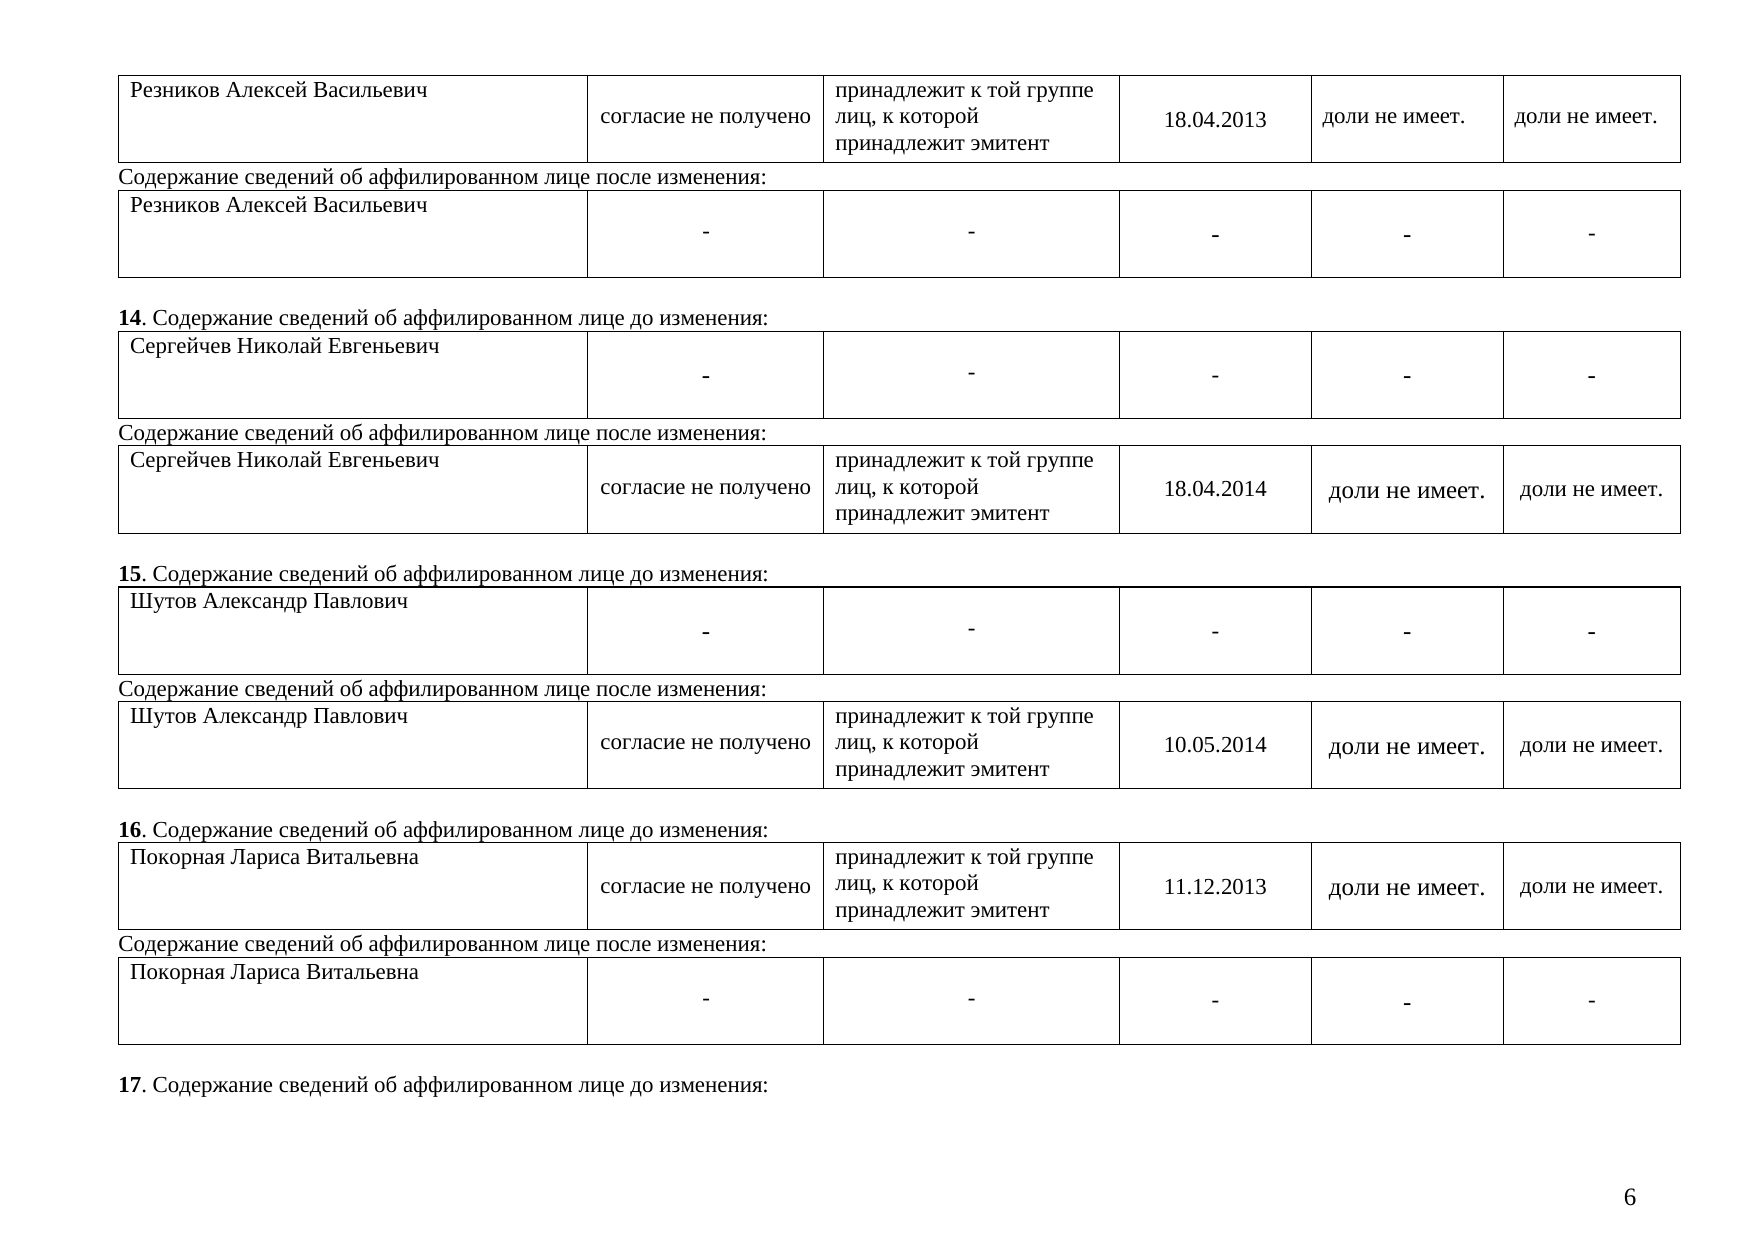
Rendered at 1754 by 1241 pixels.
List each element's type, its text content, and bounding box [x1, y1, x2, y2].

table_header доли не имеет. [1312, 843, 1503, 929]
text 17. Содержание сведений об аффилированном лице до изменения: [118, 1071, 1636, 1098]
table_header - [824, 332, 1119, 418]
table_header - [1504, 191, 1680, 277]
text 14. Содержание сведений об аффилированном лице до изменения: [118, 304, 1636, 331]
table_header - [1312, 958, 1503, 1044]
text 16. Содержание сведений об аффилированном лице до изменения: [118, 816, 1636, 842]
table_header - [824, 191, 1119, 277]
table_header принадлежит к той группе лиц, к которой принадлежит эмитент [824, 446, 1119, 533]
table_header - [588, 958, 823, 1044]
table_header доли не имеет. [1504, 702, 1680, 788]
text Содержание сведений об аффилированном лице после изменения: [118, 419, 1636, 445]
table_header - [1312, 588, 1503, 674]
table_header - [588, 588, 823, 674]
table_header Покорная Лариса Витальевна [119, 843, 587, 929]
table_header доли не имеет. [1312, 76, 1503, 162]
table_header доли не имеет. [1504, 843, 1680, 929]
text 15. Содержание сведений об аффилированном лице до изменения: [118, 560, 1636, 586]
table_header Покорная Лариса Витальевна [119, 958, 587, 1044]
table_header доли не имеет. [1312, 446, 1503, 533]
table_header Резников Алексей Васильевич [119, 76, 587, 162]
table_header Сергейчев Николай Евгеньевич [119, 332, 587, 418]
table_header - [588, 332, 823, 418]
table_header 11.12.2013 [1120, 843, 1311, 929]
table_header доли не имеет. [1504, 76, 1680, 162]
table_header - [824, 588, 1119, 674]
table_header согласие не получено [588, 702, 823, 788]
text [118, 930, 1636, 957]
table_header - [1504, 958, 1680, 1044]
table_header Резников Алексей Васильевич [119, 191, 587, 277]
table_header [824, 843, 1119, 929]
table_header - [1504, 588, 1680, 674]
table_header 18.04.2014 [1120, 446, 1311, 533]
table_header - [1120, 191, 1311, 277]
table_header принадлежит к той группе лиц, к которой принадлежит эмитент [824, 702, 1119, 788]
table_header доли не имеет. [1312, 702, 1503, 788]
table_header - [1312, 332, 1503, 418]
table_header согласие не получено [588, 446, 823, 533]
table_header - [1312, 191, 1503, 277]
table_header доли не имеет. [1504, 446, 1680, 533]
table_header Шутов Александр Павлович [119, 702, 587, 788]
table_header согласие не получено [588, 76, 823, 162]
table_header - [588, 191, 823, 277]
table_header - [1120, 332, 1311, 418]
table_header согласие не получено [588, 843, 823, 929]
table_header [824, 76, 1119, 162]
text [118, 163, 1636, 189]
table_header Шутов Александр Павлович [119, 588, 587, 674]
table_header 18.04.2013 [1120, 76, 1311, 162]
table_header Сергейчев Николай Евгеньевич [119, 446, 587, 533]
table_header - [1120, 958, 1311, 1044]
table_header - [824, 958, 1119, 1044]
text Содержание сведений об аффилированном лице после изменения: [118, 675, 1636, 701]
table_header - [1120, 588, 1311, 674]
table_header 10.05.2014 [1120, 702, 1311, 788]
table_header - [1504, 332, 1680, 418]
